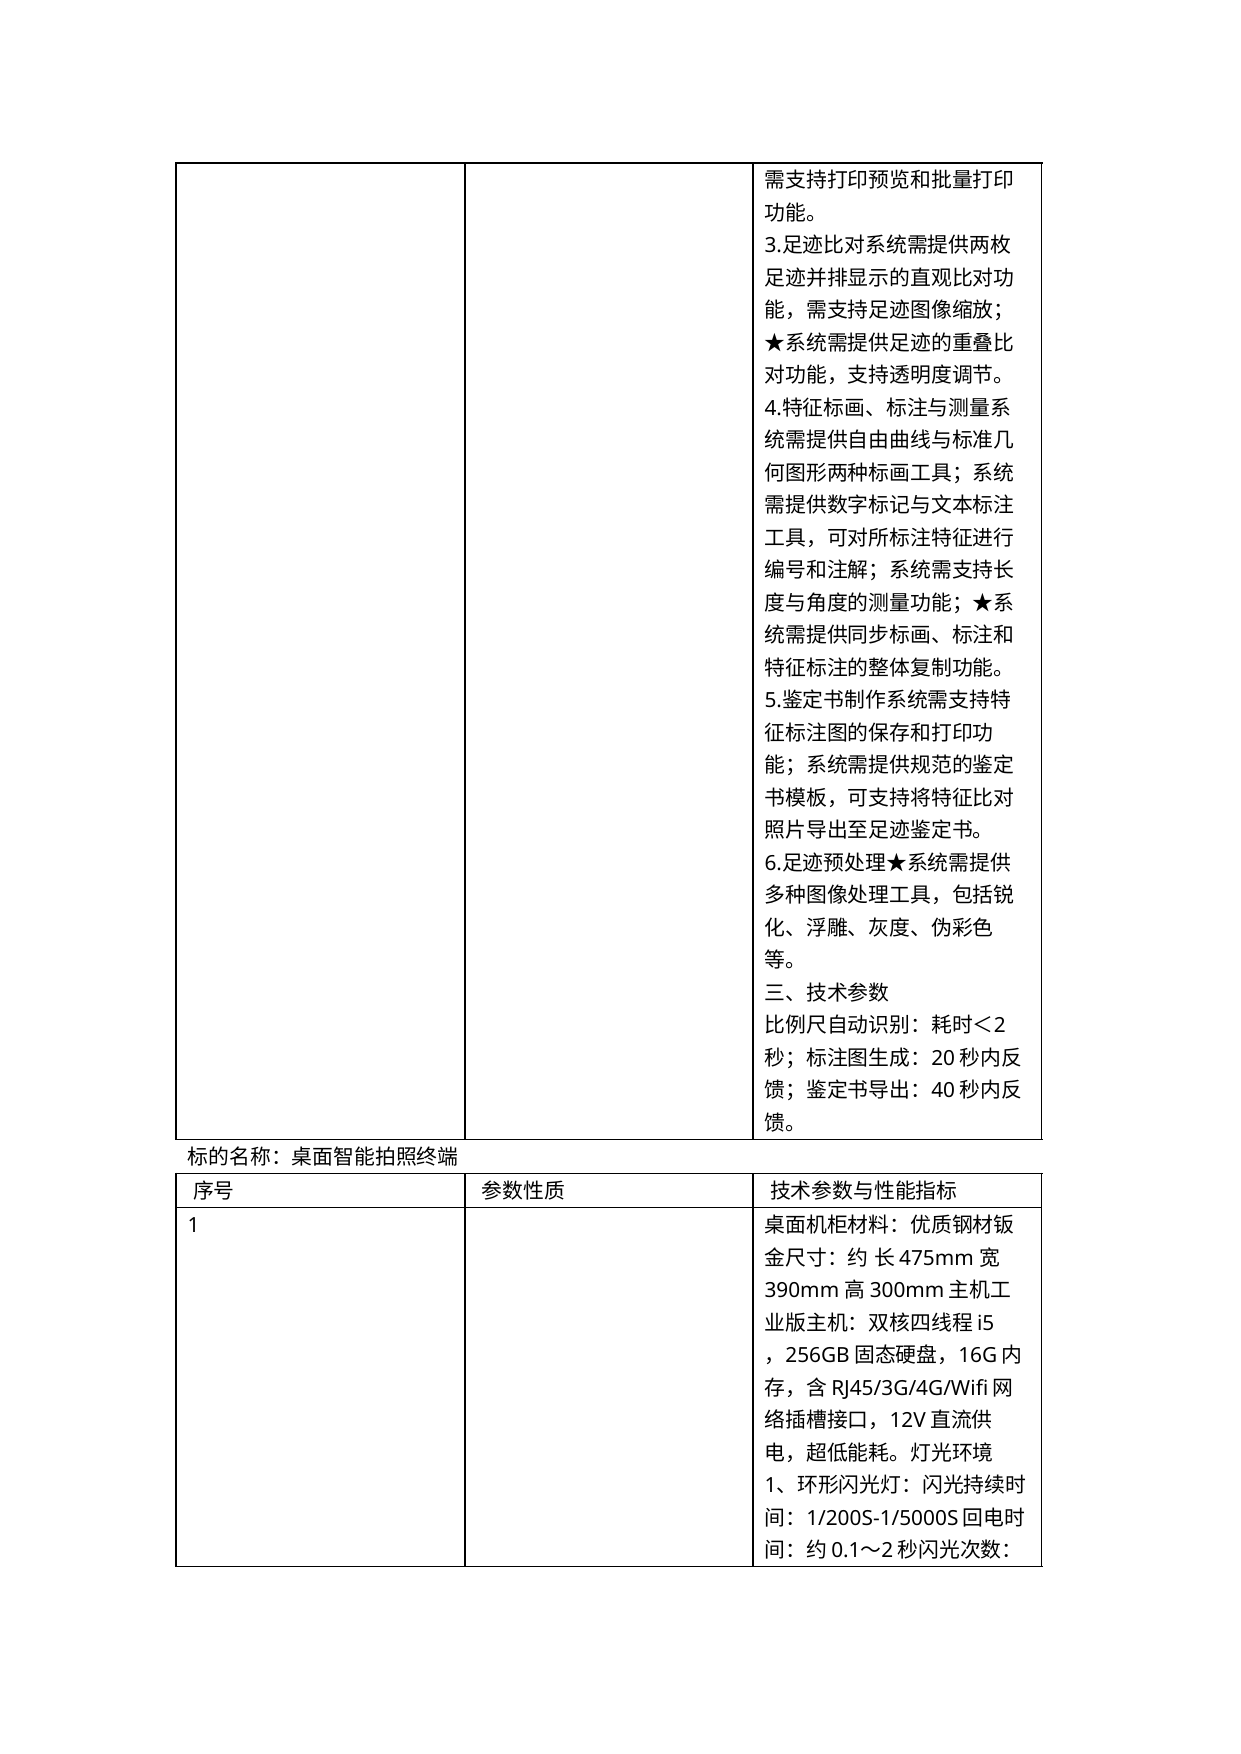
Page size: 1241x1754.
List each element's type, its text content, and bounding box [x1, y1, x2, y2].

table_header 参数性质 [466, 1174, 752, 1207]
table_cell [466, 1208, 752, 1566]
table_cell 1 [177, 1208, 464, 1566]
table_cell ★ [466, 164, 752, 1138]
table_header 序号 [177, 1174, 464, 1207]
table_header 技术参数与性能指标 [754, 1174, 1041, 1207]
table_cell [754, 1208, 1041, 1566]
text 标的名称：桌面智能拍照终端 [187, 1140, 1053, 1173]
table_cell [754, 164, 1041, 1138]
table_cell 1 [177, 164, 464, 1138]
